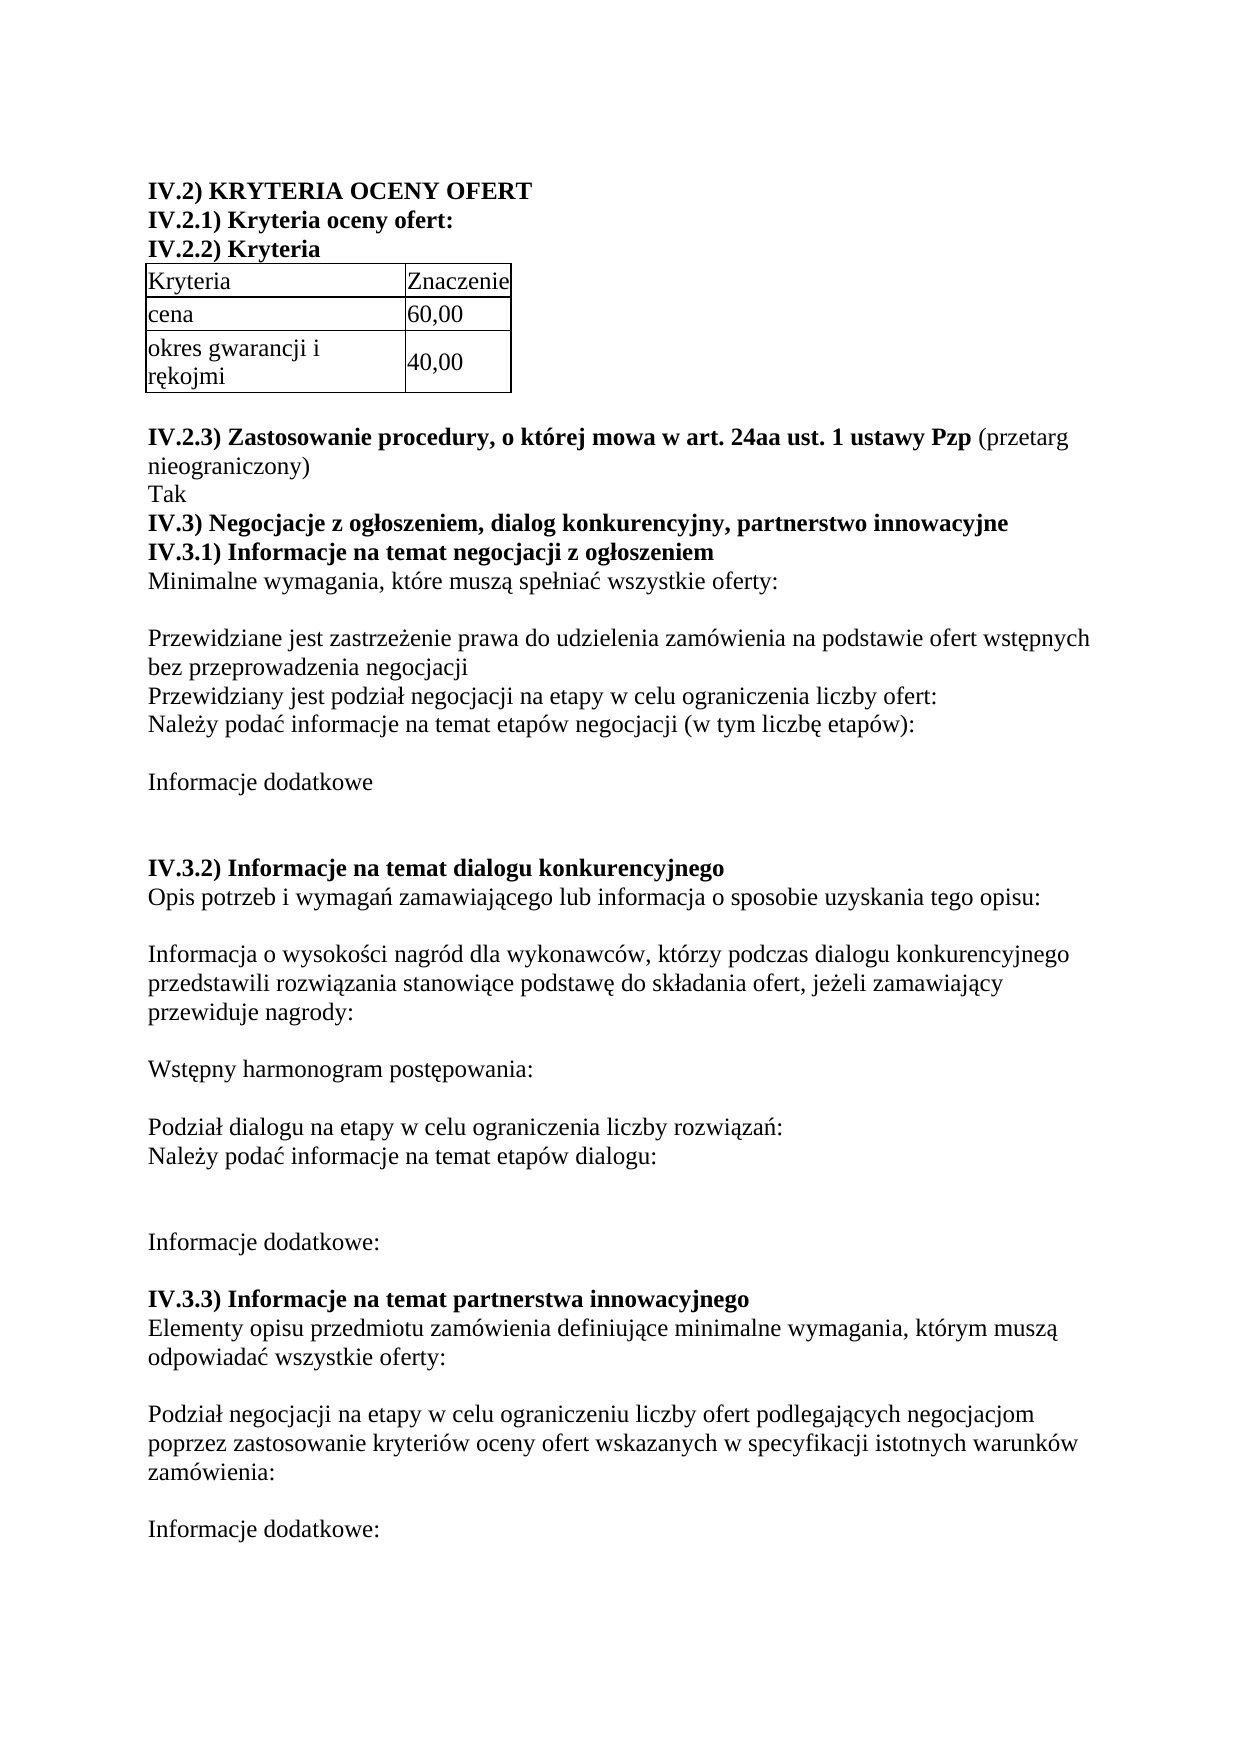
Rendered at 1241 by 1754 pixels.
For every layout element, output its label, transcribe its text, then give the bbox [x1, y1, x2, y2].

table_cell cena [147, 298, 405, 329]
table_header Kryteria [147, 264, 405, 296]
text IV.2) KRYTERIA OCENY OFERT IV.2.1) Kryteria oceny ofert: IV.2.2) Kryteria [148, 148, 1093, 263]
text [148, 393, 1093, 1572]
table_cell 40,00 [406, 331, 510, 392]
table_header Znaczenie [406, 264, 510, 296]
table_cell 60,00 [406, 298, 510, 329]
table_cell okres gwarancji i rękojmi [147, 331, 405, 392]
